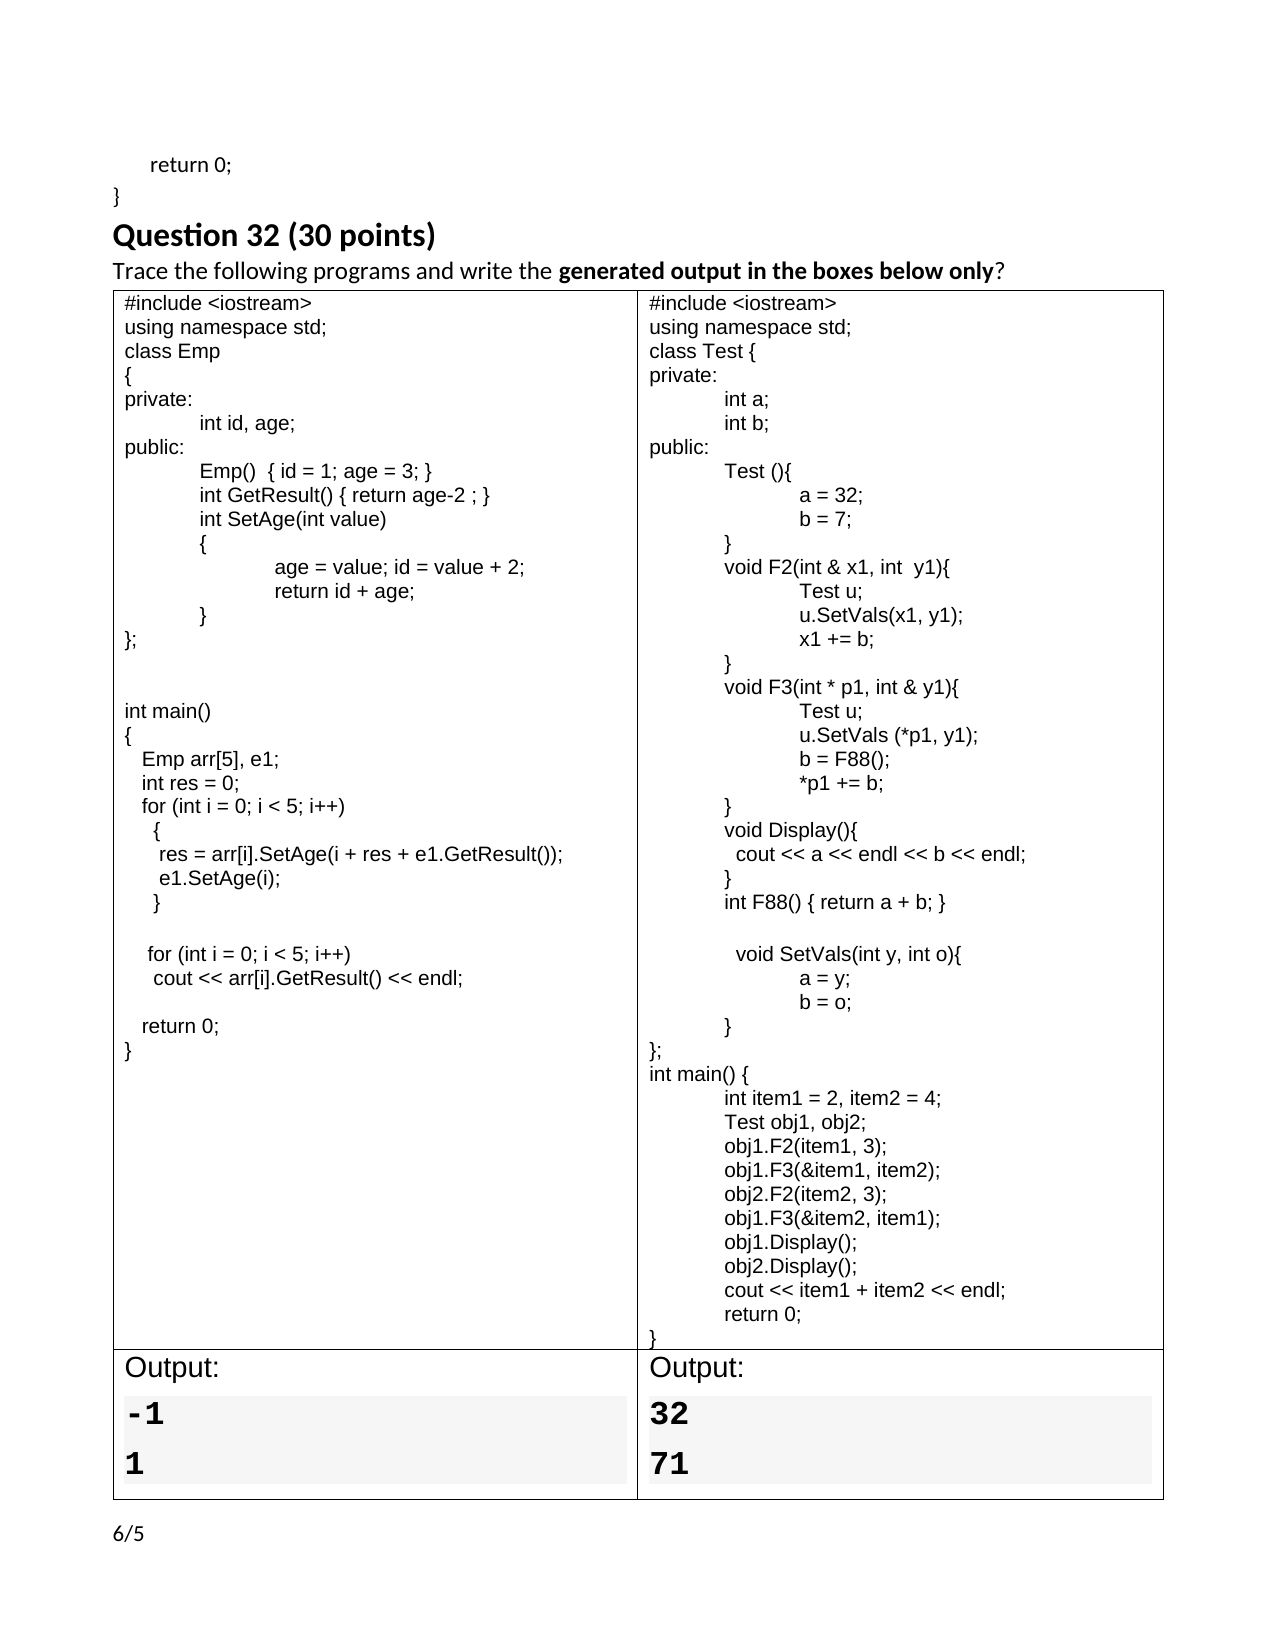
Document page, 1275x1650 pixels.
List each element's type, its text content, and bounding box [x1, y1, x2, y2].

text } [112, 182, 1162, 210]
text Trace the following programs and write the generated output in the boxes below only? [112, 255, 1162, 286]
text Question 32 (30 points) [112, 214, 1162, 255]
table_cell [114, 1350, 637, 1499]
text return 0; [112, 150, 1162, 178]
table_header #include <iostream> using namespace std; class Test { private: int a; int b; public: Test (){ a = 32; b = 7; } void F2(int & x1, int y1){ Test u; u.SetVals(x1, y1); x1 += b; } void F3(int * p1, int & y1){ Test u; u.SetVals (*p1, y1); b = F88(); *p1 += b; } void Display(){ cout << a << endl << b << endl; } int F88() { return a + b; } void SetVals(int y, int o){ a = y; b = o; } }; int main() { int item1 = 2, item2 = 4; Test obj1, obj2; obj1.F2(item1, 3); obj1.F3(&item1, item2); obj2.F2(item2, 3); obj1.F3(&item2, item1); obj1.Display(); obj2.Display(); cout << item1 + item2 << endl; return 0; } [638, 291, 1163, 1349]
table_header #include <iostream> using namespace std; class Emp { private: int id, age; public: Emp() { id = 1; age = 3; } int GetResult() { return age-2 ; } int SetAge(int value) { age = value; id = value + 2; return id + age; } }; int main() { Emp arr[5], e1; int res = 0; for (int i = 0; i < 5; i++) { res = arr[i].SetAge(i + res + e1.GetResult()); e1.SetAge(i); } for (int i = 0; i < 5; i++) cout << arr[i].GetResult() << endl; return 0; } [114, 291, 637, 1349]
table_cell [638, 1350, 1163, 1499]
